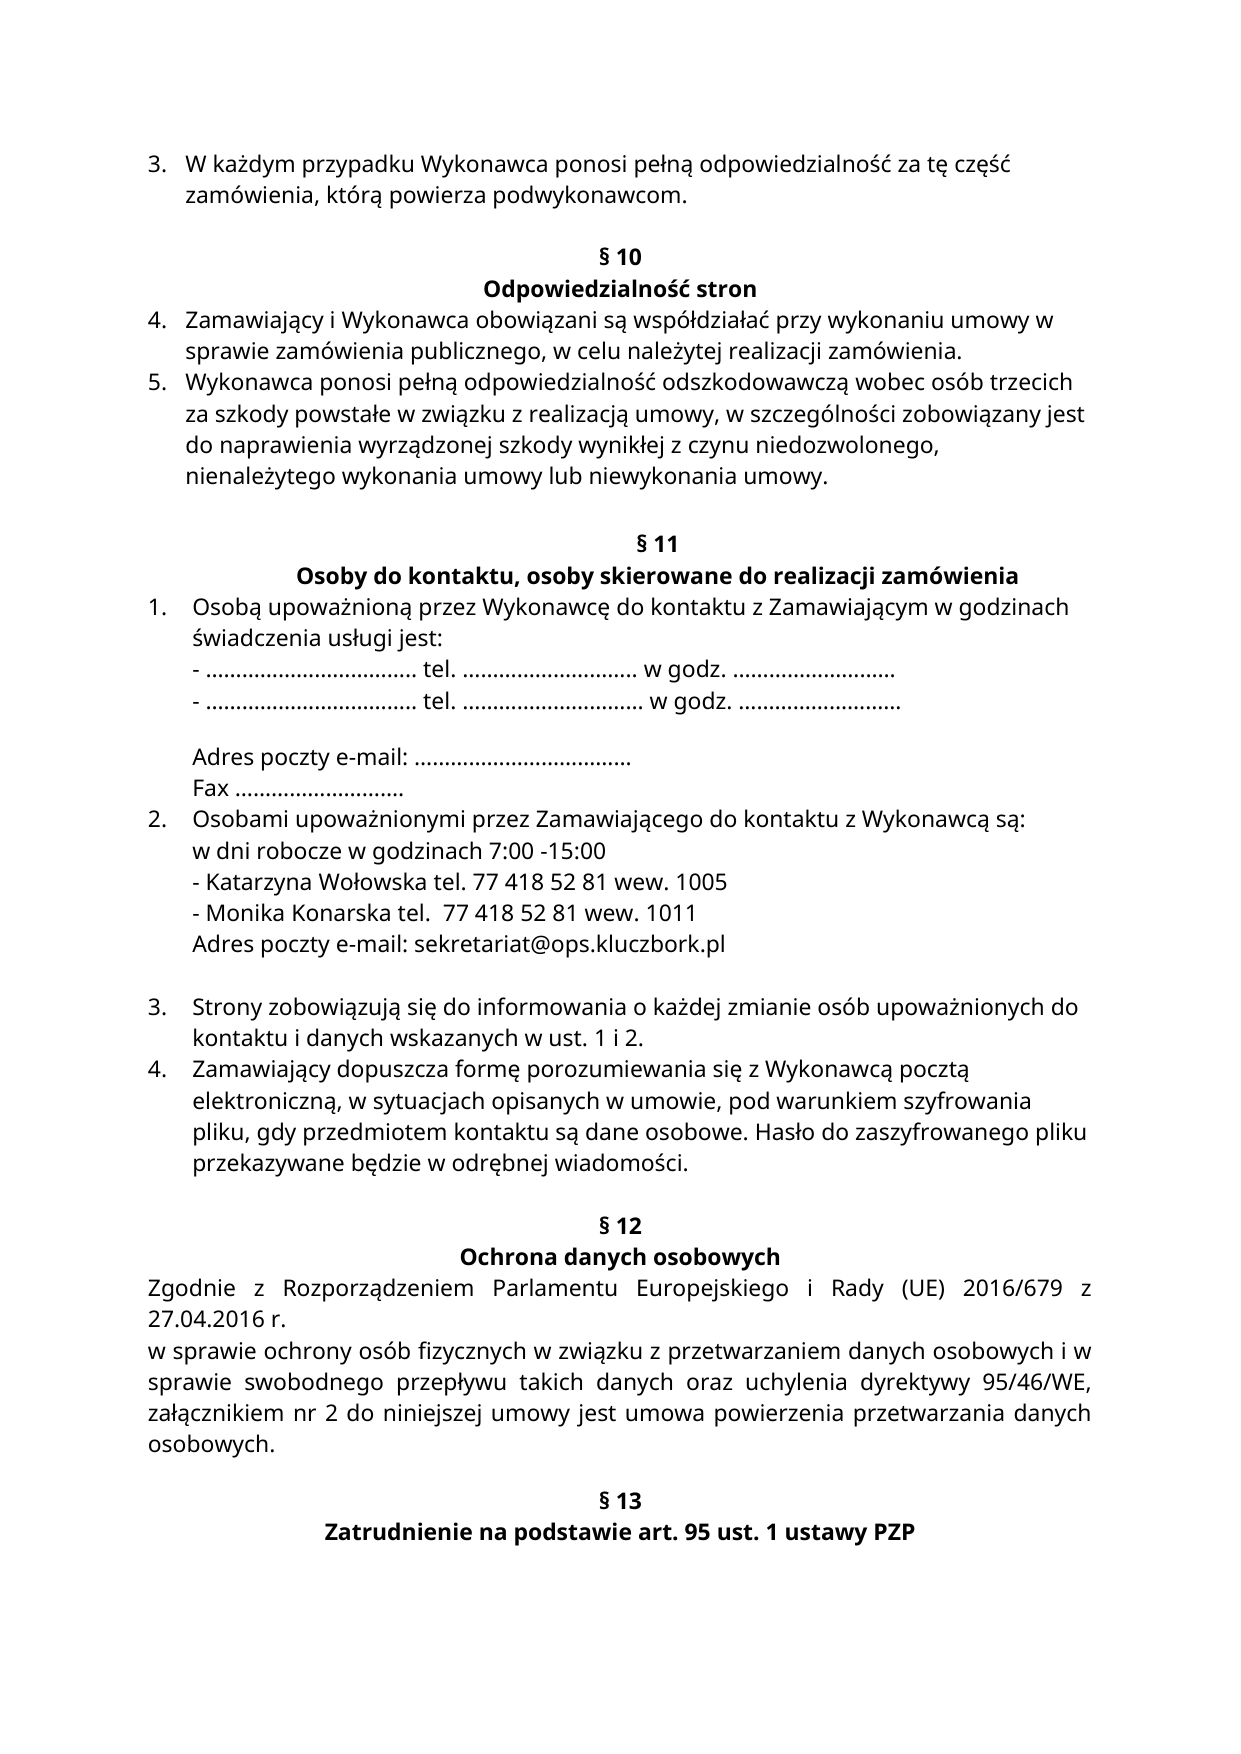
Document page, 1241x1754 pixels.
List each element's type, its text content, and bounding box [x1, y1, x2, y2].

text § 12 [148, 1210, 1093, 1241]
text Ochrona danych osobowych [148, 1241, 1093, 1272]
text § 11 [223, 528, 1093, 560]
text - Katarzyna Wołowska tel. 77 418 52 81 wew. 1005 [192, 866, 1093, 897]
text Osoby do kontaktu, osoby skierowane do realizacji zamówienia [223, 560, 1093, 591]
text § 10 [148, 241, 1093, 273]
text w sprawie ochrony osób fizycznych w związku z przetwarzaniem danych osobowych i w sprawie swobodnego przepływu takich danych oraz uchylenia dyrektywy 95/46/WE, załącznikiem nr 2 do niniejszej umowy jest umowa powierzenia przetwarzania danych osobowych. [148, 1335, 1093, 1460]
list Zamawiający dopuszcza formę porozumiewania się z Wykonawcą pocztą elektroniczną, w sytuacjach opisanych w umowie, pod warunkiem szyfrowania pliku, gdy przedmiotem kontaktu są dane osobowe. Hasło do zaszyfrowanego pliku przekazywane będzie w odrębnej wiadomości. [148, 1053, 1093, 1178]
text Adres poczty e-mail: sekretariat@ops.kluczbork.pl [192, 928, 1093, 960]
list Osobą upoważnioną przez Wykonawcę do kontaktu z Zamawiającym w godzinach świadczenia usługi jest: [148, 591, 1093, 653]
list Osobami upoważnionymi przez Zamawiającego do kontaktu z Wykonawcą są: [148, 803, 1093, 835]
text Zatrudnienie na podstawie art. 95 ust. 1 ustawy PZP [148, 1516, 1093, 1547]
text Odpowiedzialność stron [148, 273, 1093, 304]
list Wykonawca ponosi pełną odpowiedzialność odszkodowawczą wobec osób trzecich za szkody powstałe w związku z realizacją umowy, w szczególności zobowiązany jest do naprawienia wyrządzonej szkody wynikłej z czynu niedozwolonego, nienależytego wykonania umowy lub niewykonania umowy. [148, 366, 1093, 491]
text Zgodnie z Rozporządzeniem Parlamentu Europejskiego i Rady (UE) 2016/679 z 27.04.2016 r. [148, 1272, 1093, 1335]
text - …………………………….. tel. ………………………… w godz. ……………………… [192, 685, 1093, 716]
list Zamawiający i Wykonawca obowiązani są współdziałać przy wykonaniu umowy w sprawie zamówienia publicznego, w celu należytej realizacji zamówienia. [148, 304, 1093, 366]
text - …………………………….. tel. ……………………….. w godz. ……………………… [192, 653, 1093, 685]
text Adres poczty e-mail: ……………………………… [192, 741, 1093, 772]
text w dni robocze w godzinach 7:00 -15:00 [192, 835, 1093, 866]
text - Monika Konarska tel. 77 418 52 81 wew. 1011 [192, 897, 1093, 928]
text § 13 [148, 1485, 1093, 1516]
list Strony zobowiązują się do informowania o każdej zmianie osób upoważnionych do kontaktu i danych wskazanych w ust. 1 i 2. [148, 991, 1093, 1053]
list W każdym przypadku Wykonawca ponosi pełną odpowiedzialność za tę część zamówienia, którą powierza podwykonawcom. [148, 148, 1093, 210]
text Fax ………………………. [192, 772, 1093, 803]
